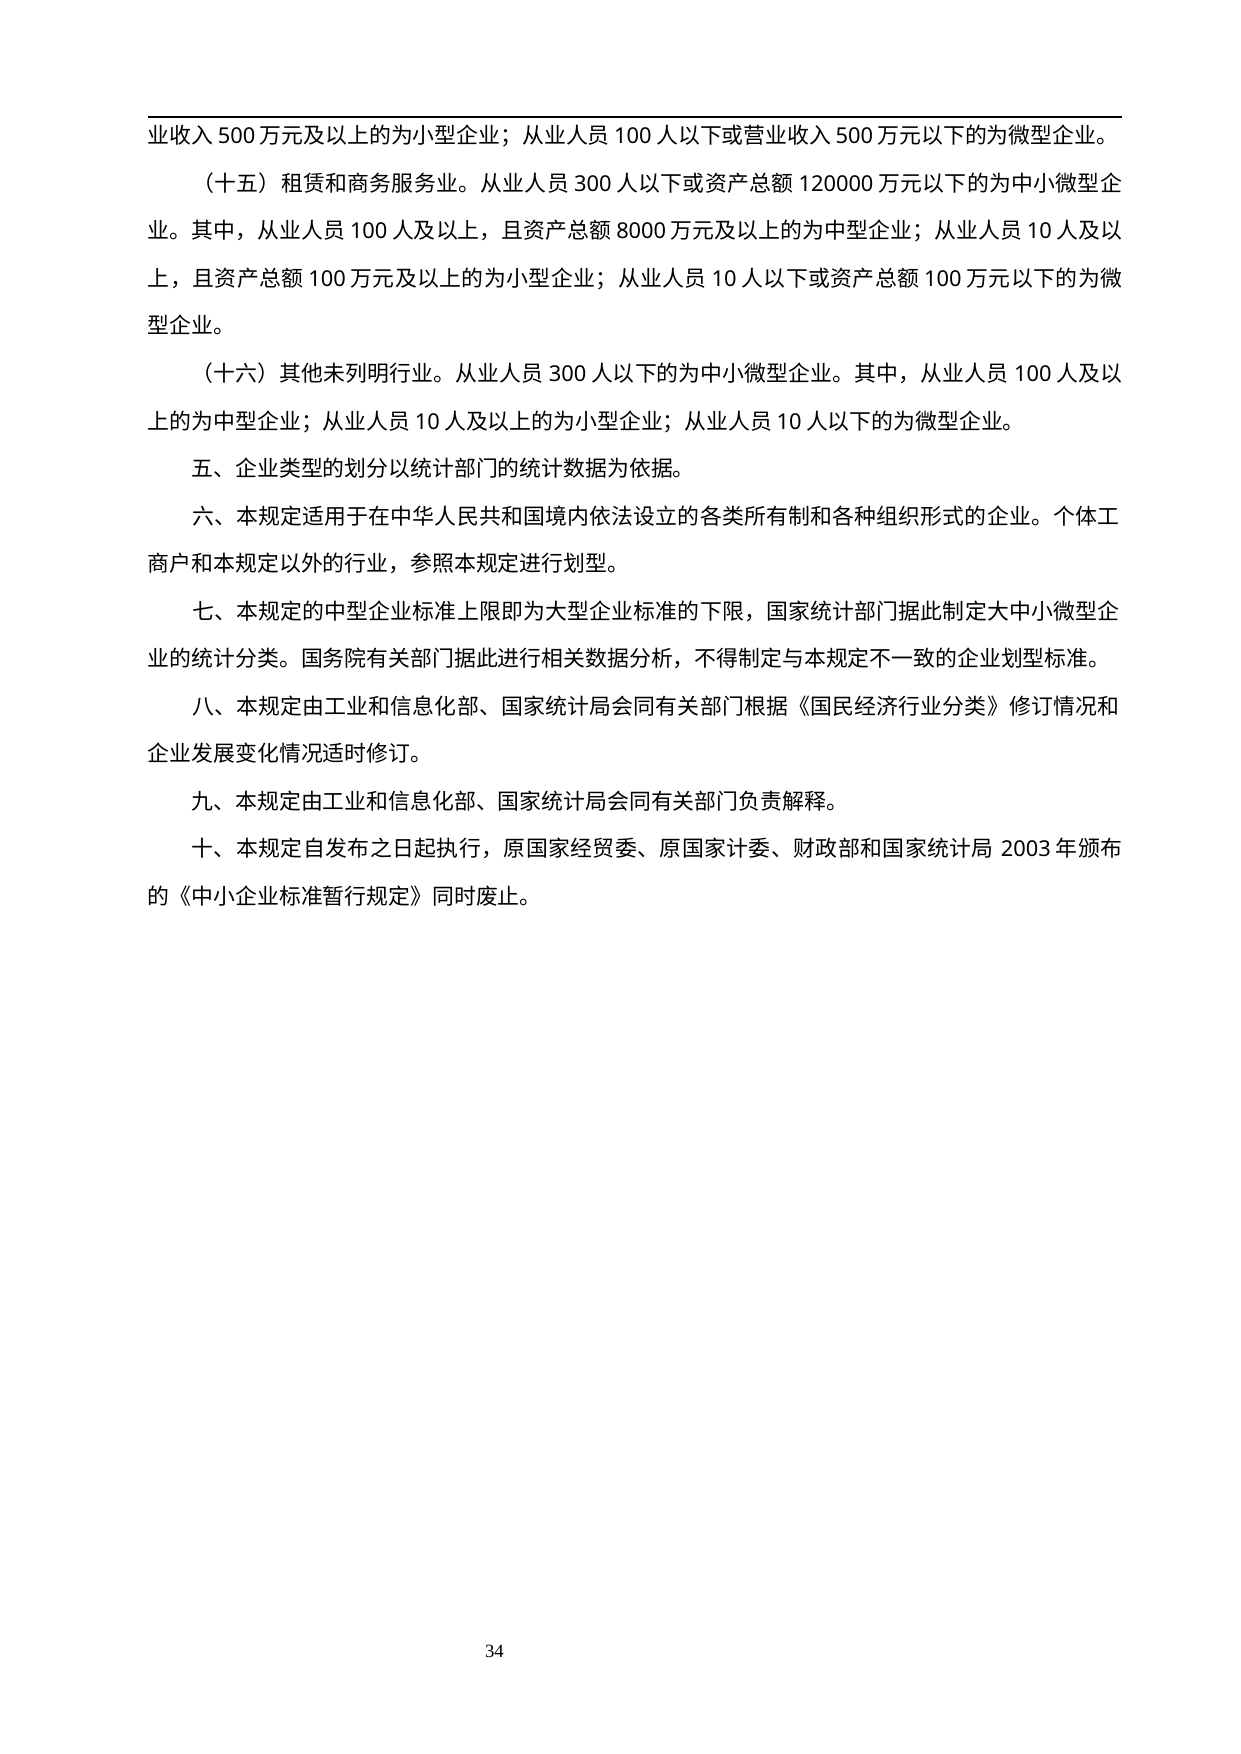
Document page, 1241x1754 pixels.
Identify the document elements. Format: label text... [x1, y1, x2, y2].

text 十、本规定自发布之日起执行，原国家经贸委、原国家计委、财政部和国家统计局2003年颁布的《中小企业标准暂行规定》同时废止。 [148, 831, 1122, 911]
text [148, 118, 1122, 150]
text 九、本规定由工业和信息化部、国家统计局会同有关部门负责解释。 [148, 784, 1122, 815]
text （十六）其他未列明行业。从业人员300人以下的为中小微型企业。其中，从业人员100人及以上的为中型企业；从业人员10人及以上的为小型企业；从业人员10人以下的为微型企业。 [148, 356, 1122, 435]
text 五、企业类型的划分以统计部门的统计数据为依据。 [148, 451, 1122, 483]
text 八、本规定由工业和信息化部、国家统计局会同有关部门根据《国民经济行业分类》修订情况和企业发展变化情况适时修订。 [148, 689, 1122, 768]
text （十五）租赁和商务服务业。从业人员300人以下或资产总额120000万元以下的为中小微型企业。其中，从业人员100人及以上，且资产总额8000万元及以上的为中型企业；从业人员10人及以上，且资产总额100万元及以上的为小型企业；从业人员10人以下或资产总额100万元以下的为微型企业。 [148, 166, 1122, 340]
text 七、本规定的中型企业标准上限即为大型企业标准的下限，国家统计部门据此制定大中小微型企业的统计分类。国务院有关部门据此进行相关数据分析，不得制定与本规定不一致的企业划型标准。 [148, 594, 1122, 673]
text 六、本规定适用于在中华人民共和国境内依法设立的各类所有制和各种组织形式的企业。个体工商户和本规定以外的行业，参照本规定进行划型。 [148, 499, 1122, 578]
